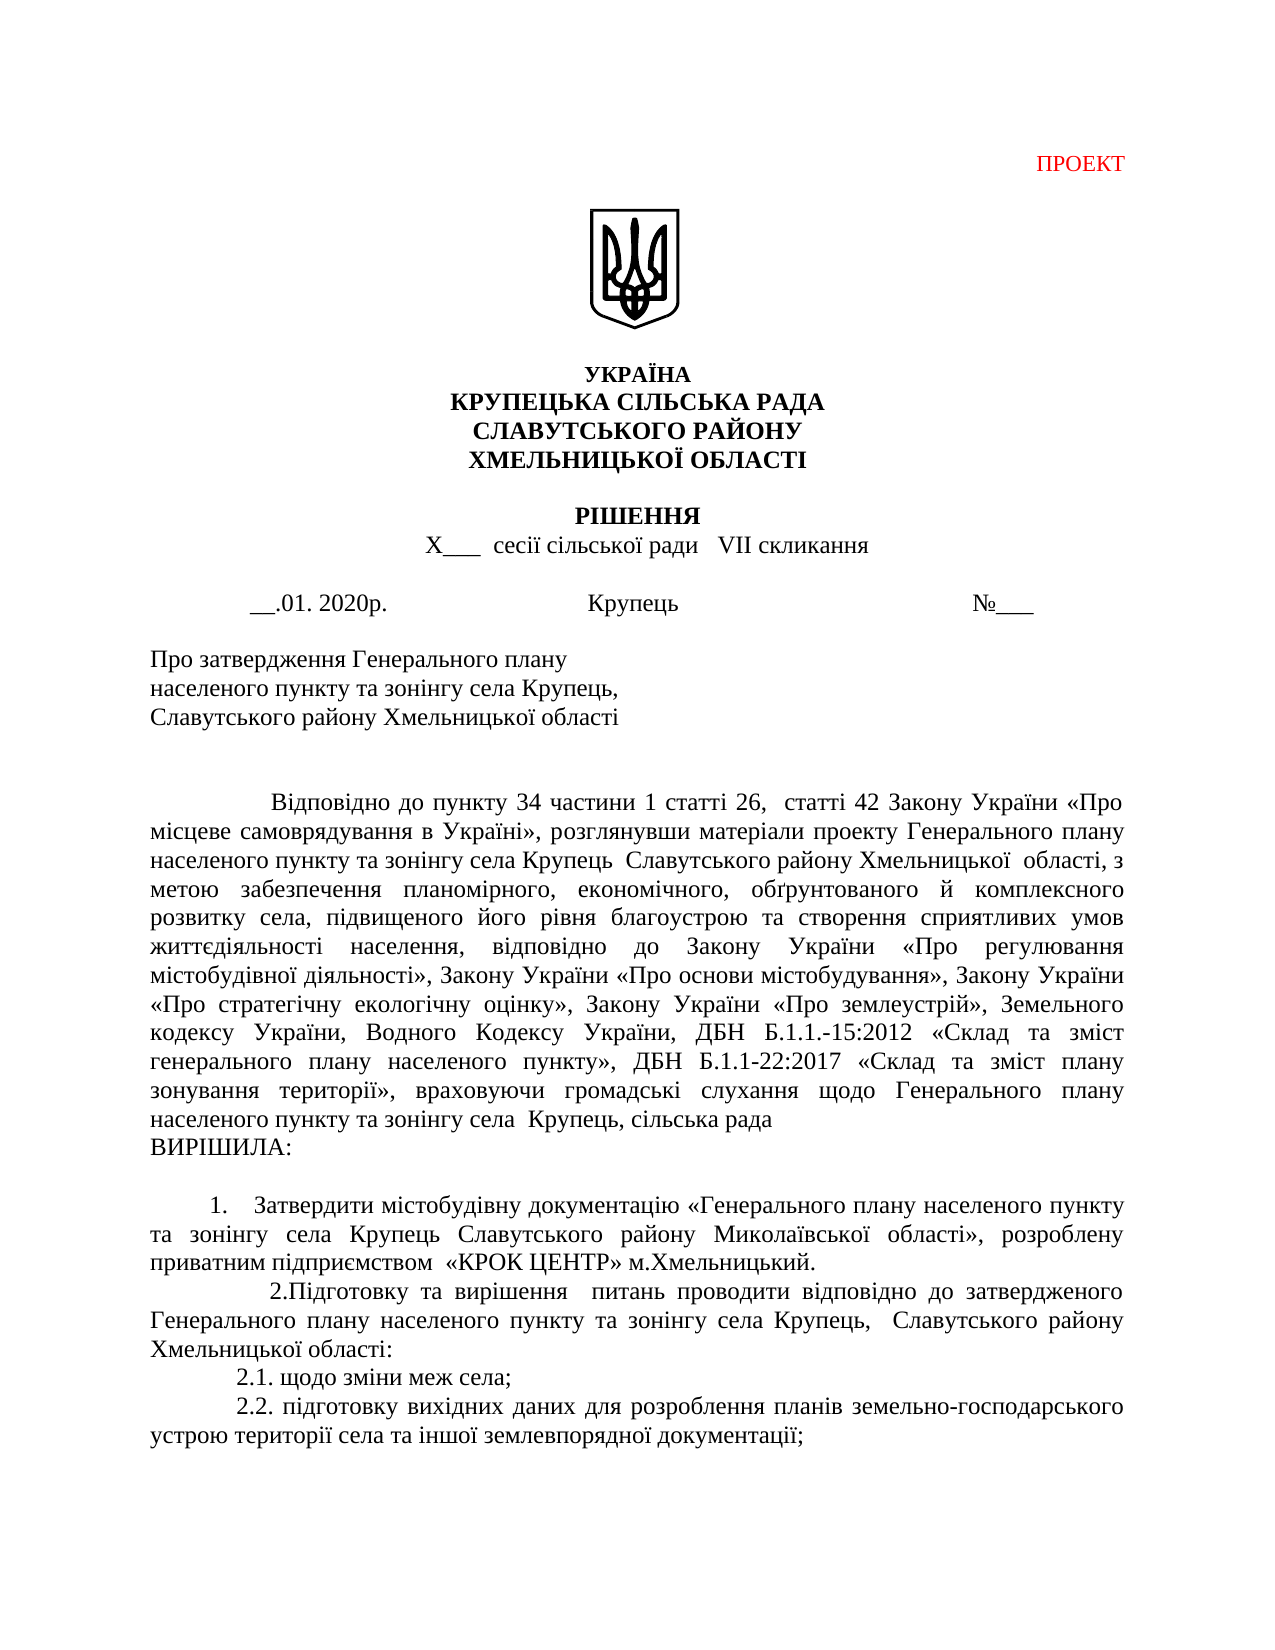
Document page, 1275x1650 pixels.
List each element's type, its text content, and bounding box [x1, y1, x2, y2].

text ХМЕЛЬНИЦЬКОЇ ОБЛАСТІ [150, 445, 1125, 473]
text Про затвердження Генерального плану [150, 616, 1125, 673]
text населеного пункту та зонінгу села Крупець, [150, 673, 1125, 702]
text Х___ сесії сільської ради VII скликання [150, 530, 1125, 559]
text КРУПЕЦЬКА СІЛЬСЬКА РАДА [150, 387, 1125, 416]
text Відповідно до пункту 34 частини 1 статті 26, статті 42 Закону України «Про місцеве самоврядування в Україні», розглянувши матеріали проекту Генерального плану населеного пункту та зонінгу села Крупець Славутського району Хмельницької області, з метою забезпечення планомірного, економічного, обґрунтованого й комплексного розвитку села, підвищеного його рівня благоустрою та створення сприятливих умов життєдіяльності населення, відповідно до Закону України «Про регулювання містобудівної діяльності», Закону України «Про основи містобудування», Закону України «Про стратегічну екологічну оцінку», Закону України «Про землеустрій», Земельного кодексу України, Водного Кодексу України, ДБН Б.1.1.-15:2012 «Склад та зміст генерального плану населеного пункту», ДБН Б.1.1-22:2017 «Склад та зміст плану зонування території», враховуючи громадські слухання щодо Генерального плану населеного пункту та зонінгу села Крупець, сільська рада [150, 787, 1125, 1132]
text РІШЕННЯ [150, 501, 1125, 530]
text __.01. 2020р. Крупець №___ [150, 588, 1125, 616]
list Затвердити містобудівну документацію «Генерального плану населеного пункту та зонінгу села Крупець Славутського району Миколаївської області», розроблену приватним підприємством «КРОК ЦЕНТР» м.Хмельницький. [150, 1190, 1125, 1276]
text УКРАЇНА [150, 361, 1125, 387]
text Славутського району Хмельницької області [150, 702, 1125, 731]
text 2.2. підготовку вихідних даних для розроблення планів земельно-господарського устрою території села та іншої землевпорядної документації; [150, 1391, 1125, 1449]
text 2.1. щодо зміни меж села; [150, 1362, 1125, 1391]
text ВИРІШИЛА: [150, 1132, 1125, 1161]
text ПРОЕКТ [150, 150, 1125, 176]
text 2.Підготовку та вирішення питань проводити відповідно до затвердженого Генерального плану населеного пункту та зонінгу села Крупець, Славутського району Хмельницької області: [150, 1276, 1125, 1362]
text СЛАВУТСЬКОГО РАЙОНУ [150, 416, 1125, 445]
